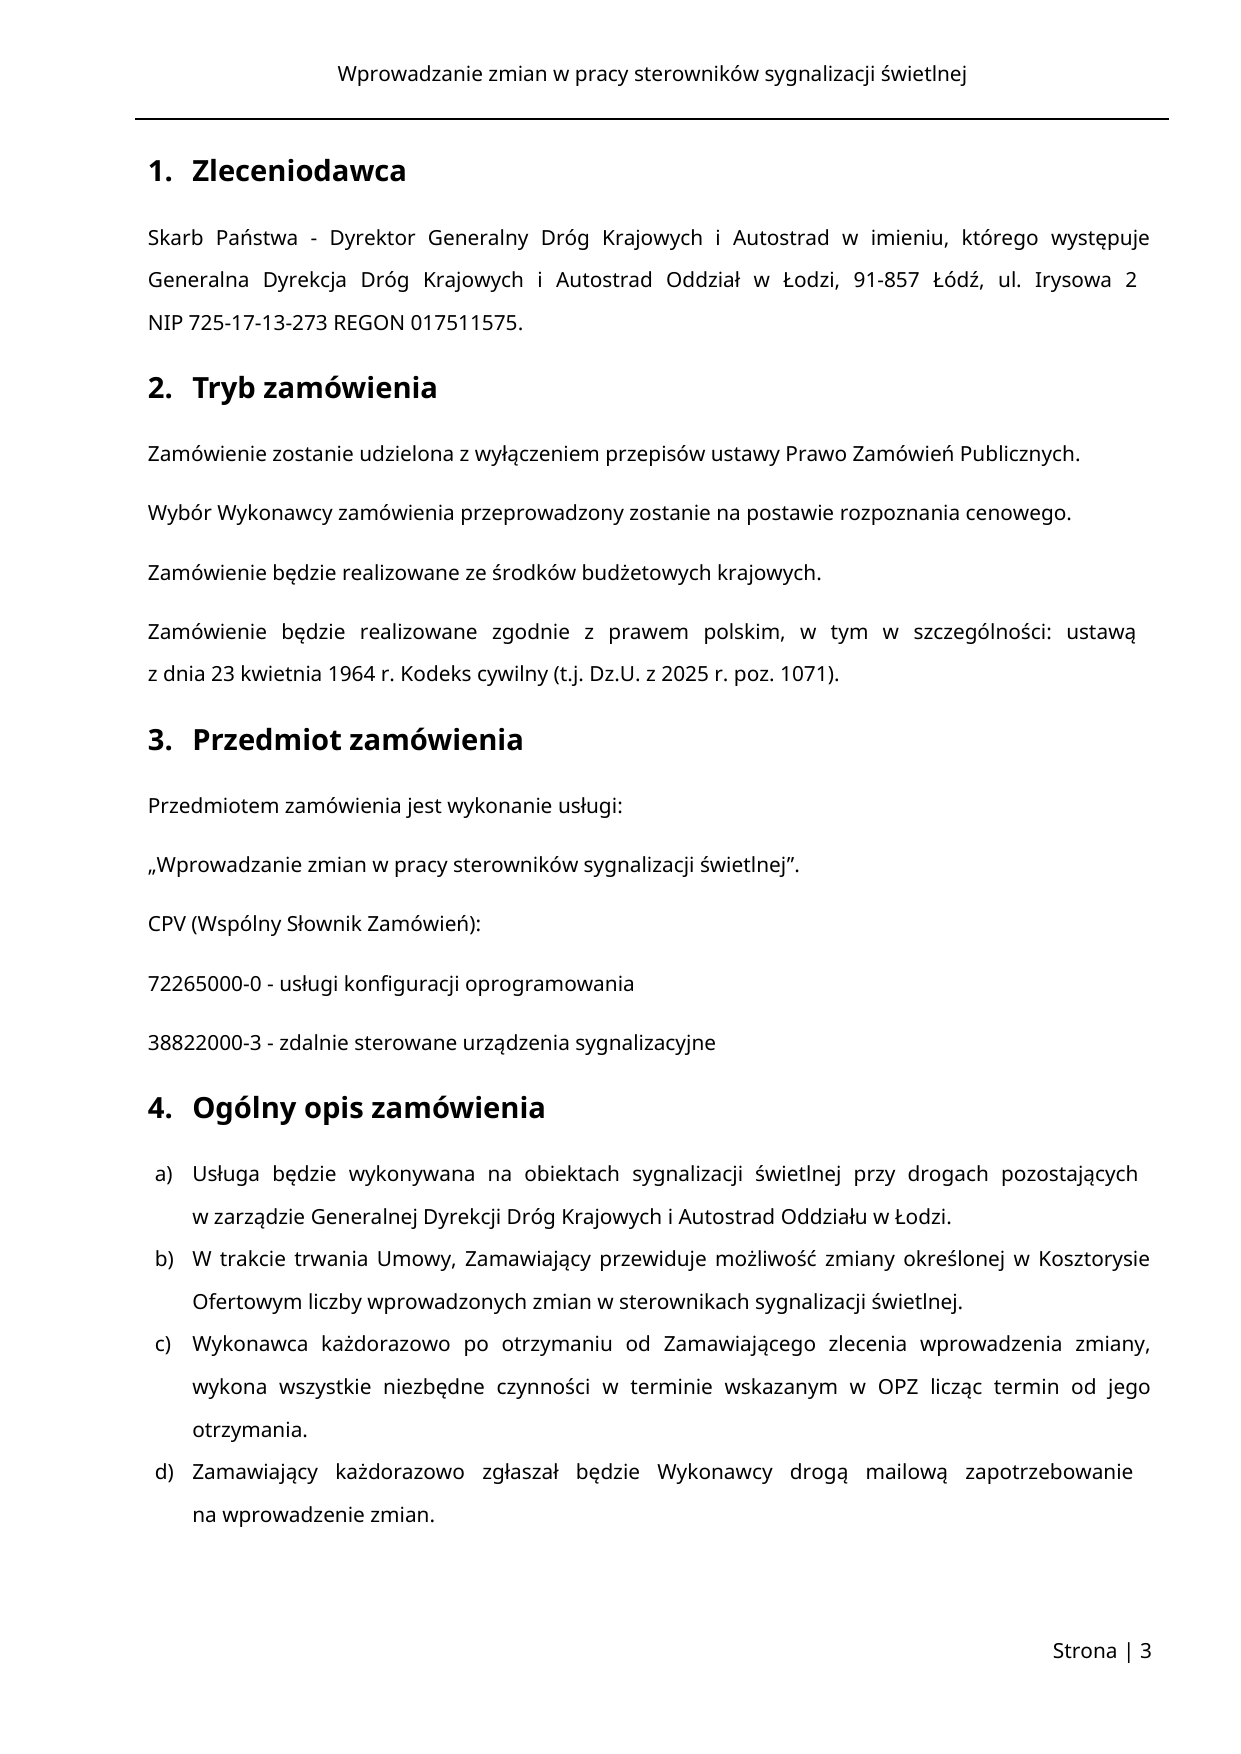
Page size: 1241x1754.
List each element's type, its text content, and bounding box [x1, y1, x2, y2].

text 72265000-0 - usługi konfiguracji oprogramowania [148, 969, 1152, 997]
list Wykonawca każdorazowo po otrzymaniu od Zamawiającego zlecenia wprowadzenia zmiany, wykona wszystkie niezbędne czynności w terminie wskazanym w OPZ licząc termin od jego otrzymania. [154, 1329, 1152, 1443]
text 38822000-3 - zdalnie sterowane urządzenia sygnalizacyjne [148, 1028, 1152, 1056]
text Zamówienie zostanie udzielona z wyłączeniem przepisów ustawy Prawo Zamówień Publicznych. [148, 439, 1152, 468]
text Przedmiotem zamówienia jest wykonanie usługi: [148, 791, 1152, 819]
list W trakcie trwania Umowy, Zamawiający przewiduje możliwość zmiany określonej w Kosztorysie Ofertowym liczby wprowadzonych zmian w sterownikach sygnalizacji świetlnej. [154, 1244, 1152, 1315]
list Zamawiający każdorazowo zgłaszał będzie Wykonawcy drogą mailową zapotrzebowanie na wprowadzenie zmian. [154, 1457, 1152, 1528]
text „Wprowadzanie zmian w pracy sterowników sygnalizacji świetlnej”. [148, 850, 1152, 878]
subtitle Ogólny opis zamówienia [148, 1087, 1152, 1127]
list Usługa będzie wykonywana na obiektach sygnalizacji świetlnej przy drogach pozostających w zarządzie Generalnej Dyrekcji Dróg Krajowych i Autostrad Oddziału w Łodzi. [154, 1159, 1152, 1230]
text Wybór Wykonawcy zamówienia przeprowadzony zostanie na postawie rozpoznania cenowego. [148, 498, 1152, 527]
text Skarb Państwa - Dyrektor Generalny Dróg Krajowych i Autostrad w imieniu, którego występuje Generalna Dyrekcja Dróg Krajowych i Autostrad Oddział w Łodzi, 91-857 Łódź, ul. Irysowa 2 NIP 725-17-13-273 REGON 017511575. [148, 223, 1152, 336]
text Zamówienie będzie realizowane ze środków budżetowych krajowych. [148, 558, 1152, 586]
subtitle Zleceniodawca [148, 151, 1152, 190]
subtitle Tryb zamówienia [148, 367, 1152, 407]
text Zamówienie będzie realizowane zgodnie z prawem polskim, w tym w szczególności: ustawą z dnia 23 kwietnia 1964 r. Kodeks cywilny (t.j. Dz.U. z 2025 r. poz. 1071). [148, 617, 1152, 688]
text CPV (Wspólny Słownik Zamówień): [148, 909, 1152, 938]
subtitle Przedmiot zamówienia [148, 719, 1152, 758]
